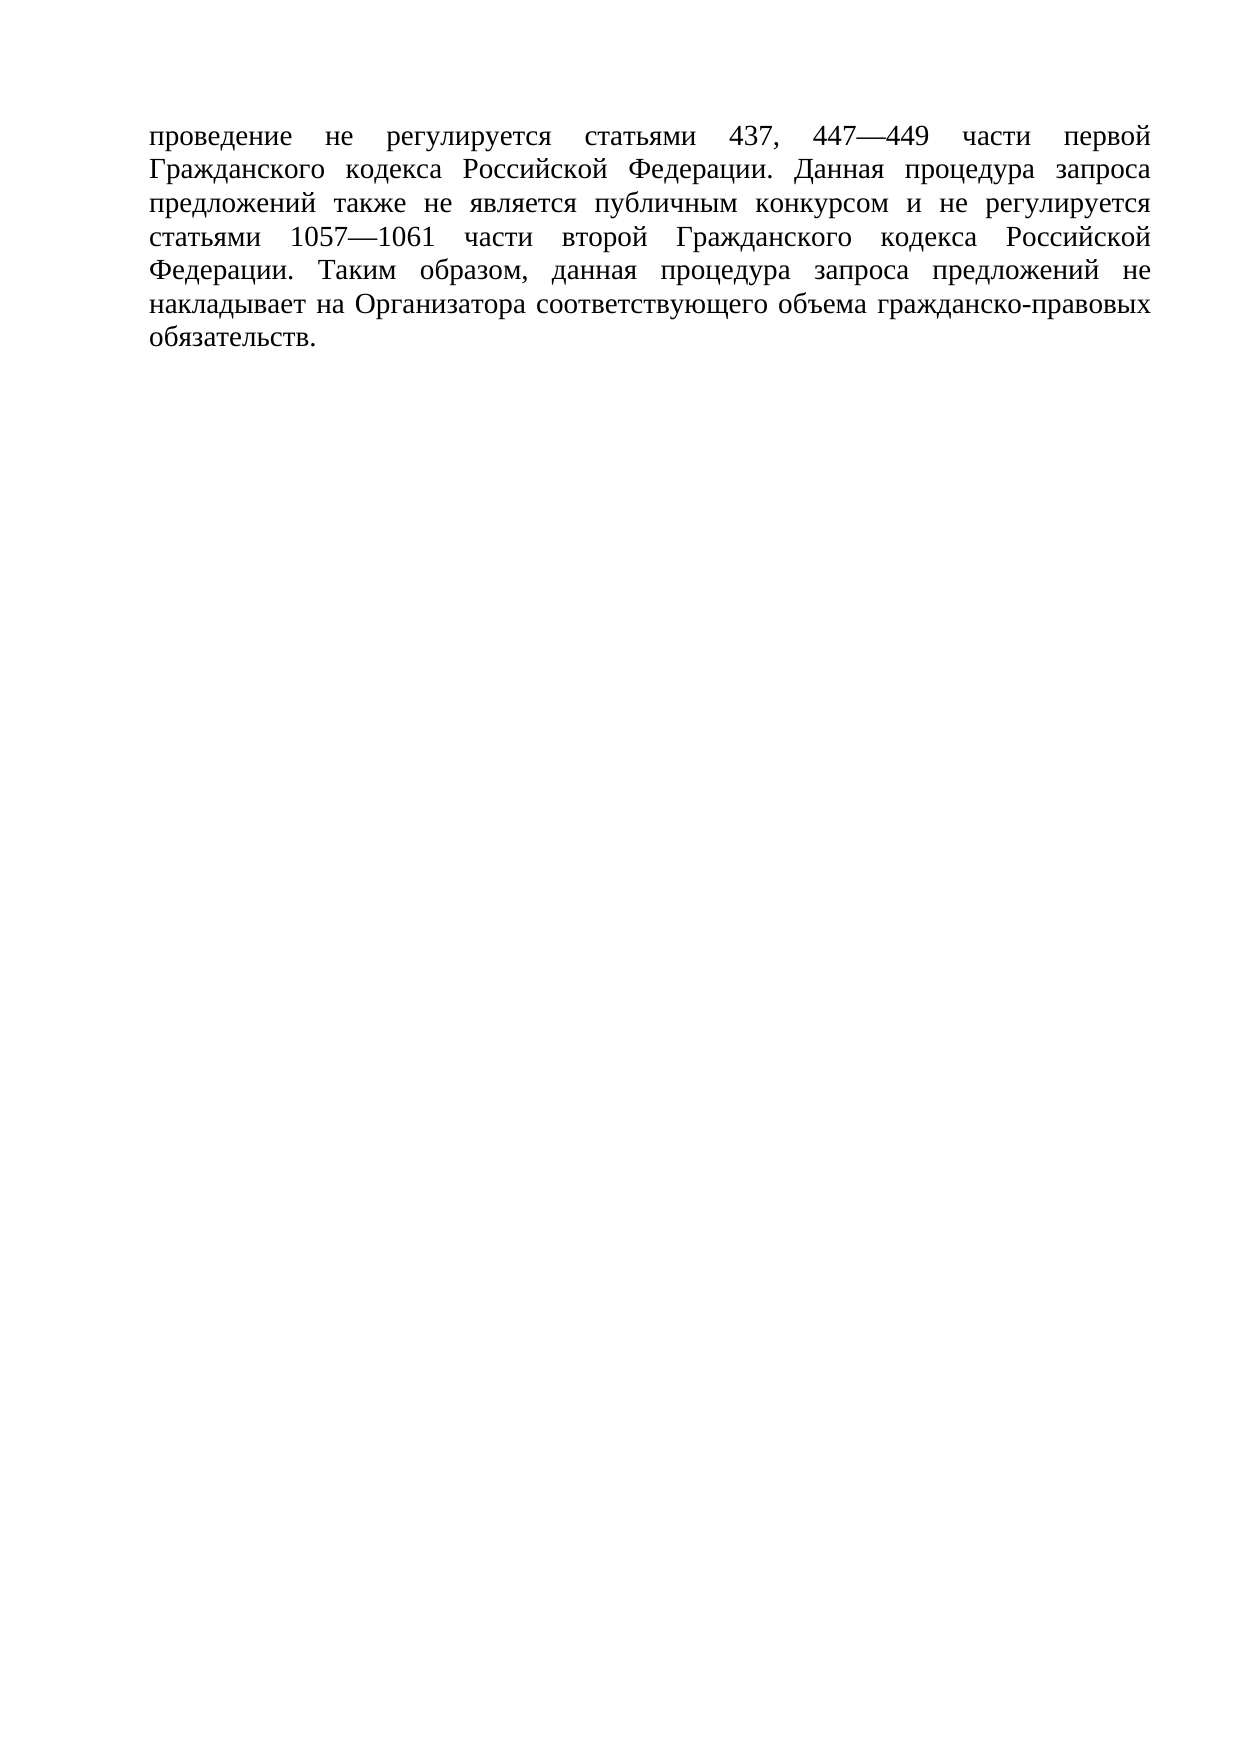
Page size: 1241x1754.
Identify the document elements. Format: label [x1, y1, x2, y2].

list [111, 118, 1152, 353]
